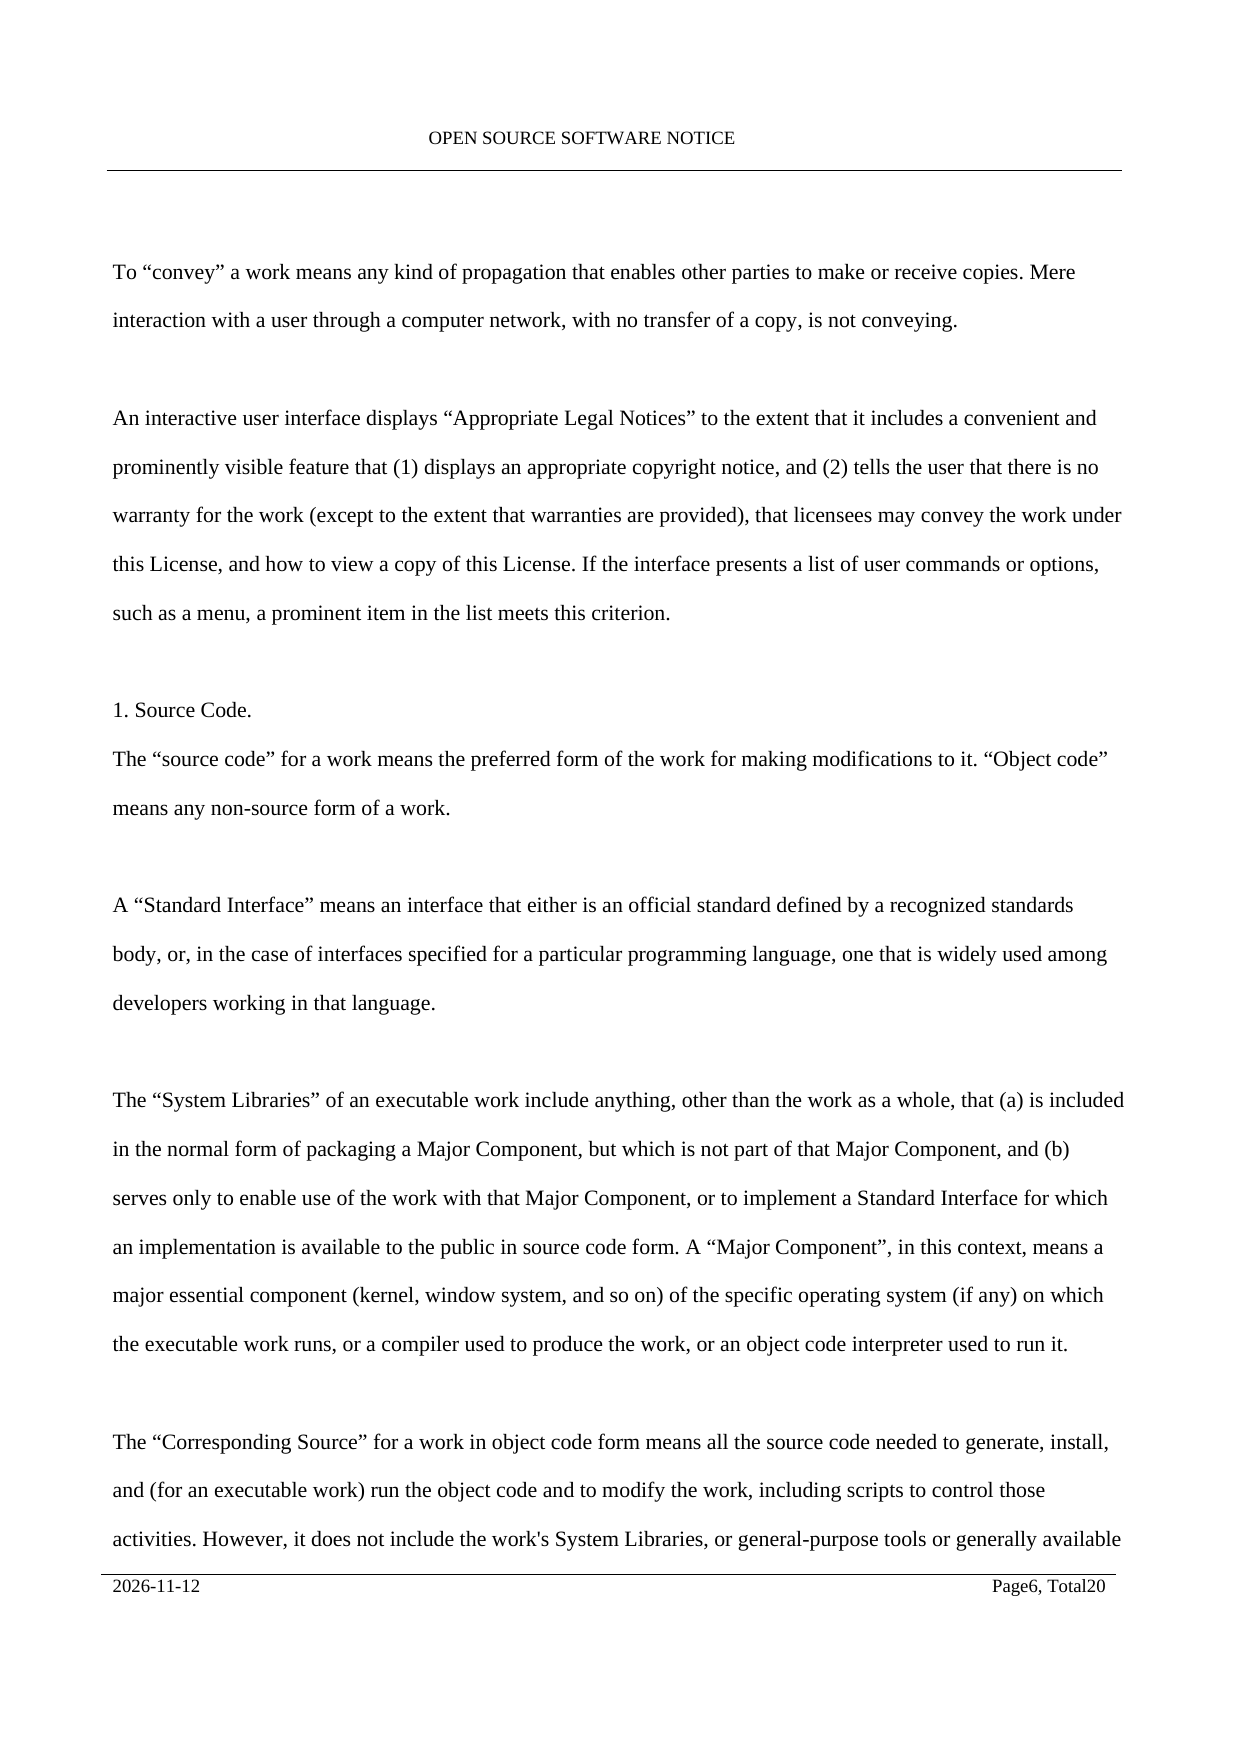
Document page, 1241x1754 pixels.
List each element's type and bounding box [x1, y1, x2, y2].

text [112, 206, 1128, 1555]
